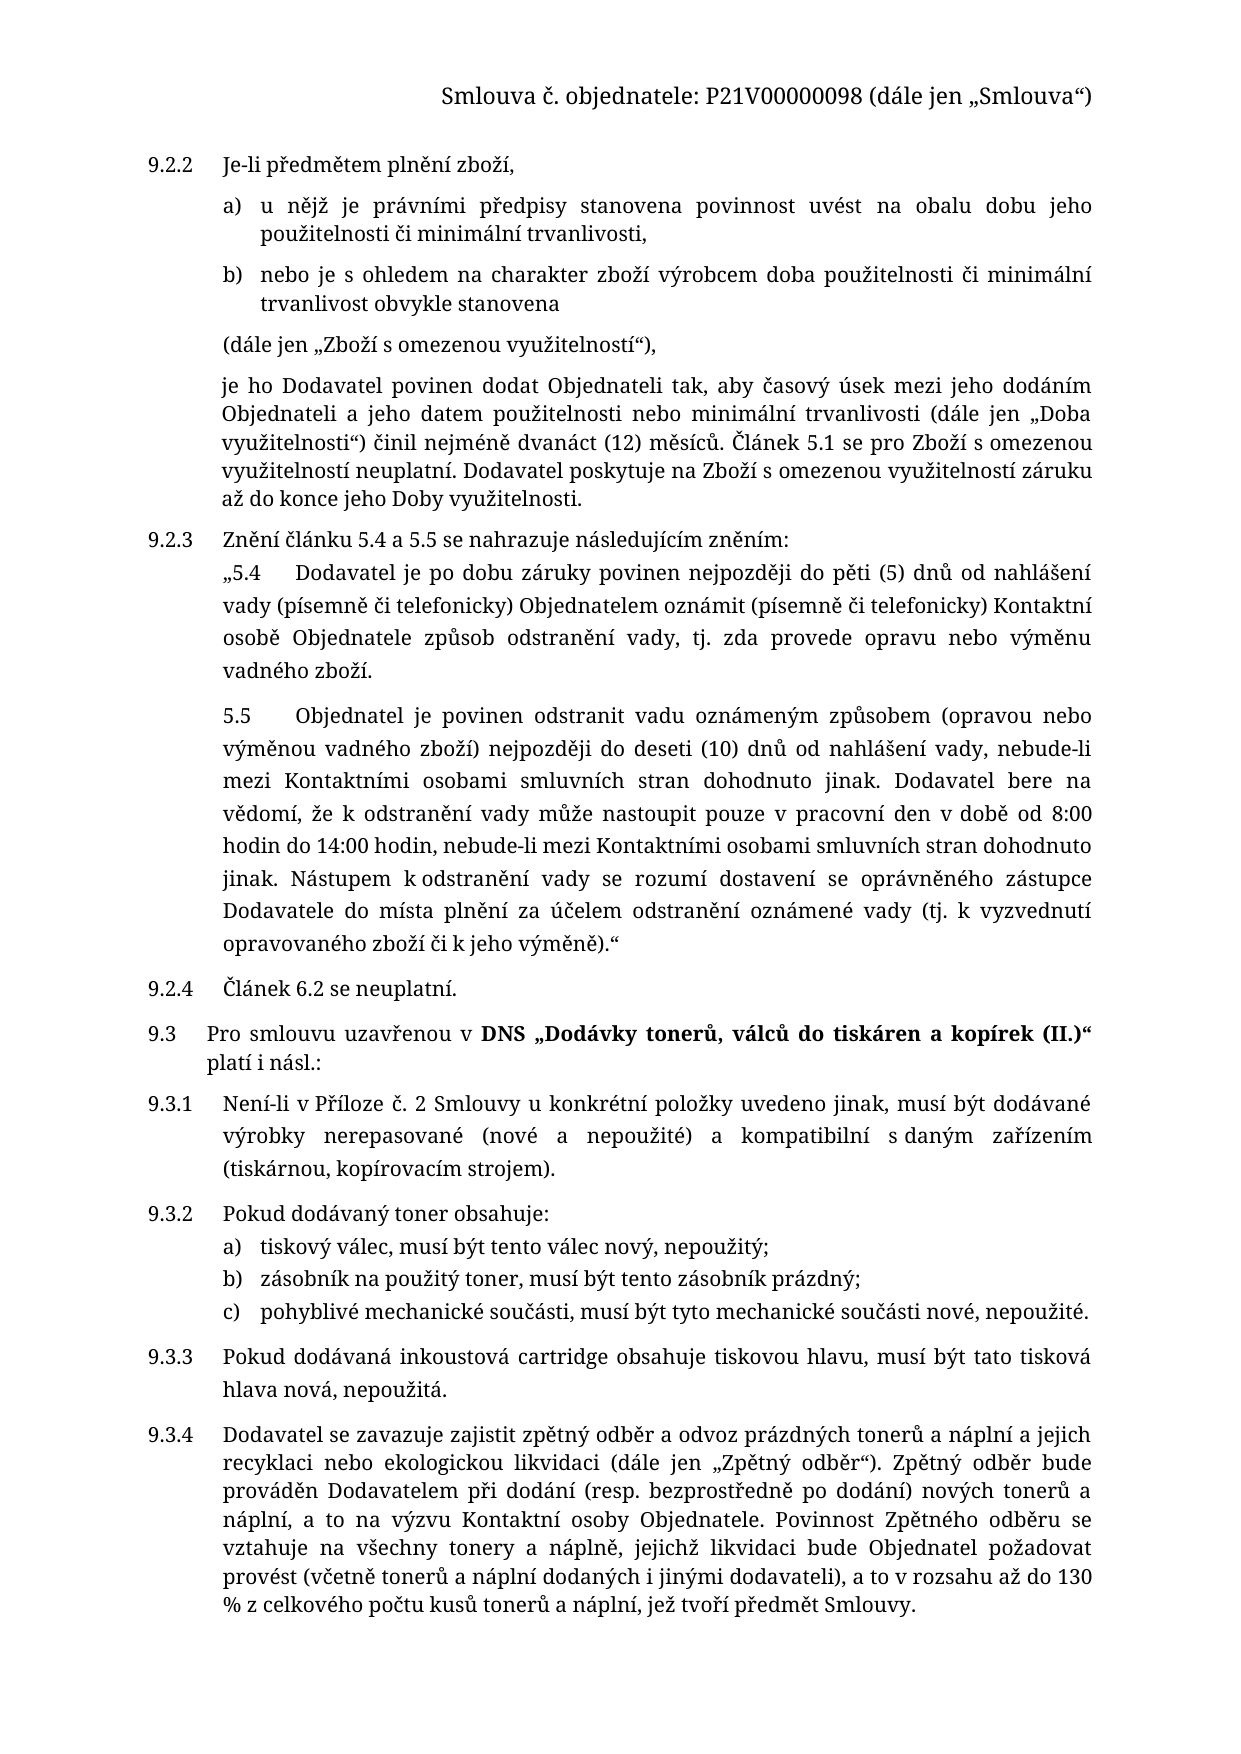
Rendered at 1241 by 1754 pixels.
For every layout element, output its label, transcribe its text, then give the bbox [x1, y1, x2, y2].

list pohyblivé mechanické součásti, musí být tyto mechanické součásti nové, nepoužité. [223, 1297, 1093, 1325]
list Pokud dodávaný toner obsahuje: [148, 1199, 1093, 1228]
list Dodavatel se zavazuje zajistit zpětný odběr a odvoz prázdných tonerů a náplní a jejich recyklaci nebo ekologickou likvidaci (dále jen „Zpětný odběr“). Zpětný odběr bude prováděn Dodavatelem při dodání (resp. bezprostředně po dodání) nových tonerů a náplní, a to na výzvu Kontaktní osoby Objednatele. Povinnost Zpětného odběru se vztahuje na všechny tonery a náplně, jejichž likvidaci bude Objednatel požadovat provést (včetně tonerů a náplní dodaných i jinými dodavateli), a to v rozsahu až do 130 % z celkového počtu kusů tonerů a náplní, jež tvoří předmět Smlouvy. [148, 1420, 1093, 1619]
list „5.4 Dodavatel je po dobu záruky povinen nejpozději do pěti (5) dnů od nahlášení vady (písemně či telefonicky) Objednatelem oznámit (písemně či telefonicky) Kontaktní osobě Objednatele způsob odstranění vady, tj. zda provede opravu nebo výměnu vadného zboží. [223, 558, 1093, 684]
list zásobník na použitý toner, musí být tento zásobník prázdný; [223, 1264, 1093, 1293]
list nebo je s ohledem na charakter zboží výrobcem doba použitelnosti či minimální trvanlivost obvykle stanovena [223, 261, 1093, 317]
list 5.5 Objednatel je povinen odstranit vadu oznámeným způsobem (opravou nebo výměnou vadného zboží) nejpozději do deseti (10) dnů od nahlášení vady, nebude-li mezi Kontaktními osobami smluvních stran dohodnuto jinak. Dodavatel bere na vědomí, že k odstranění vady může nastoupit pouze v pracovní den v době od 8:00 hodin do 14:00 hodin, nebude-li mezi Kontaktními osobami smluvních stran dohodnuto jinak. Nástupem k odstranění vady se rozumí dostavení se oprávněného zástupce Dodavatele do místa plnění za účelem odstranění oznámené vady (tj. k vyzvednutí opravovaného zboží či k jeho výměně).“ [223, 701, 1093, 958]
list Není-li v Příloze č. 2 Smlouvy u konkrétní položky uvedeno jinak, musí být dodávané výrobky nerepasované (nové a nepoužité) a kompatibilní s daným zařízením (tiskárnou, kopírovacím strojem). [148, 1089, 1093, 1182]
list Pokud dodávaná inkoustová cartridge obsahuje tiskovou hlavu, musí být tato tisková hlava nová, nepoužitá. [148, 1342, 1093, 1403]
text je ho Dodavatel povinen dodat Objednateli tak, aby časový úsek mezi jeho dodáním Objednateli a jeho datem použitelnosti nebo minimální trvanlivosti (dále jen „Doba využitelnosti“) činil nejméně dvanáct (12) měsíců. Článek 5.1 se pro Zboží s omezenou využitelností neuplatní. Dodavatel poskytuje na Zboží s omezenou využitelností záruku až do konce jeho Doby využitelnosti. [221, 371, 1093, 513]
list Článek 6.2 se neuplatní. [148, 974, 1093, 1003]
list Znění článku 5.4 a 5.5 se nahrazuje následujícím zněním: [148, 526, 1093, 554]
text (dále jen „Zboží s omezenou využitelností“), [223, 330, 1093, 358]
list Pro smlouvu uzavřenou v DNS „Dodávky tonerů, válců do tiskáren a kopírek (II.)“ platí i násl.: [148, 1019, 1093, 1076]
list tiskový válec, musí být tento válec nový, nepoužitý; [223, 1232, 1093, 1260]
list u nějž je právními předpisy stanovena povinnost uvést na obalu dobu jeho použitelnosti či minimální trvanlivosti, [223, 191, 1093, 248]
list Je-li předmětem plnění zboží, [148, 150, 1093, 179]
